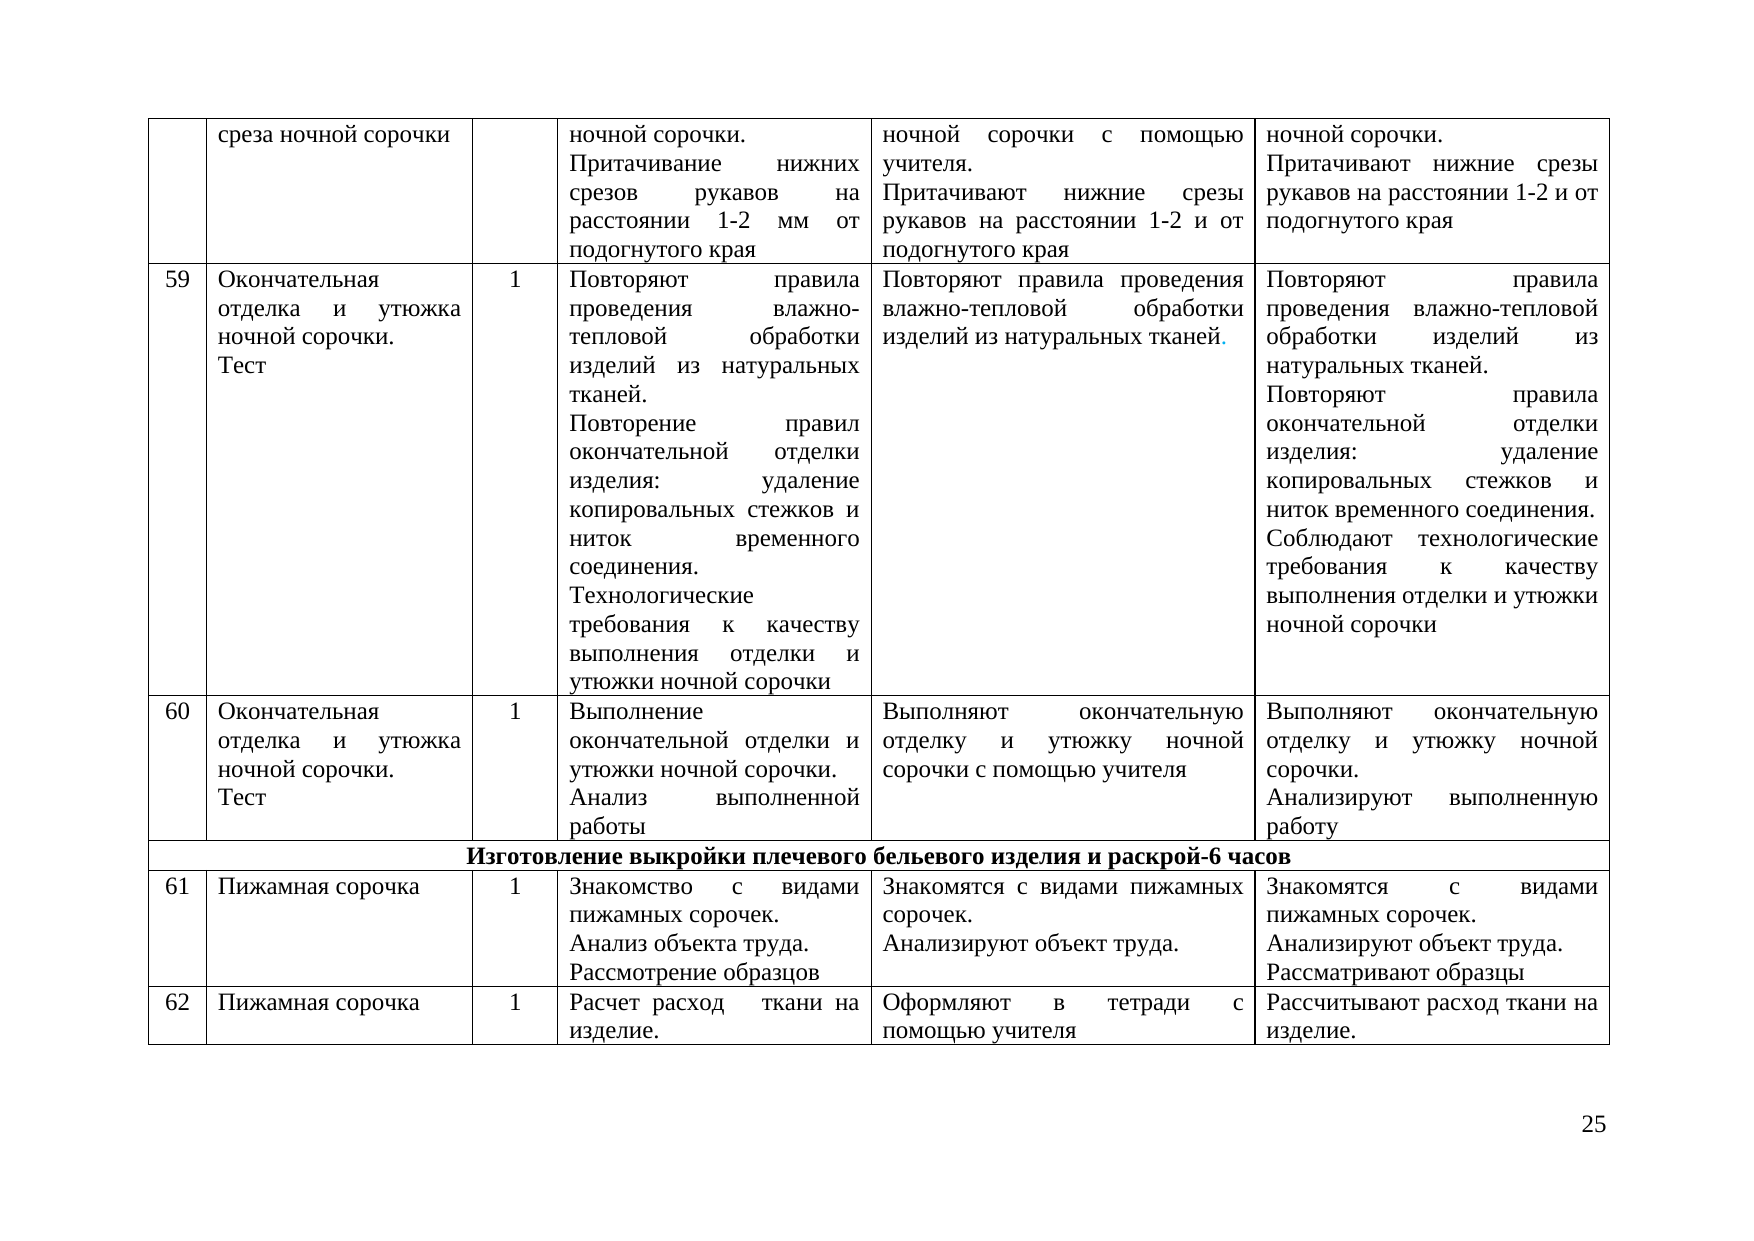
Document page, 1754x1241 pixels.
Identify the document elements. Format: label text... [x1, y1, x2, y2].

table_cell Знакомятся с видами пижамных сорочек. Анализируют объект труда. [872, 871, 1254, 986]
table_cell Выполнение окончательной отделки и утюжки ночной сорочки. Анализ выполненной работы [558, 696, 871, 840]
table_cell Выполняют окончательную отделку и утюжку ночной сорочки. Анализируют выполненную работу [1256, 696, 1609, 840]
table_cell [207, 119, 472, 263]
table_cell 58 [149, 119, 206, 263]
table_cell 1 [473, 871, 557, 986]
table_cell 61 [149, 871, 206, 986]
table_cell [872, 119, 1254, 263]
table_cell 62 [149, 987, 206, 1044]
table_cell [1256, 119, 1609, 263]
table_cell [1256, 987, 1609, 1044]
table_cell Знакомство с видами пижамных сорочек. Анализ объекта труда. Рассмотрение образцов [558, 871, 871, 986]
table_cell 60 [149, 696, 206, 840]
table_cell Выполняют окончательную отделку и утюжку ночной сорочки с помощью учителя [872, 696, 1254, 840]
table_cell Пижамная сорочка [207, 871, 472, 986]
table_cell Окончательная отделка и утюжка ночной сорочки. Тест [207, 264, 472, 695]
table_cell 59 [149, 264, 206, 695]
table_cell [558, 119, 871, 263]
table_cell 1 [473, 696, 557, 840]
table_cell Повторяют правила проведения влажно-тепловой обработки изделий из натуральных тканей. Повторение правил окончательной отделки изделия: удаление копировальных стежков и ниток временного соединения. Технологические требования к качеству выполнения отделки и утюжки ночной сорочки [558, 264, 871, 695]
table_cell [872, 987, 1254, 1044]
table_cell 1 [473, 264, 557, 695]
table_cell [558, 987, 871, 1044]
table_cell Изготовление выкройки плечевого бельевого изделия и раскрой-6 часов [149, 841, 1609, 870]
table_cell Знакомятся с видами пижамных сорочек. Анализируют объект труда. Рассматривают образцы [1256, 871, 1609, 986]
table_cell Повторяют правила проведения влажно-тепловой обработки изделий из натуральных тканей. [872, 264, 1254, 695]
table_cell Окончательная отделка и утюжка ночной сорочки. Тест [207, 696, 472, 840]
table_cell 1 [473, 987, 557, 1044]
table_cell 1 [473, 119, 557, 263]
table_cell Повторяют правила проведения влажно-тепловой обработки изделий из натуральных тканей. Повторяют правила окончательной отделки изделия: удаление копировальных стежков и ниток временного соединения. Соблюдают технологические требования к качеству выполнения отделки и утюжки ночной сорочки [1256, 264, 1609, 695]
table_cell Пижамная сорочка [207, 987, 472, 1044]
